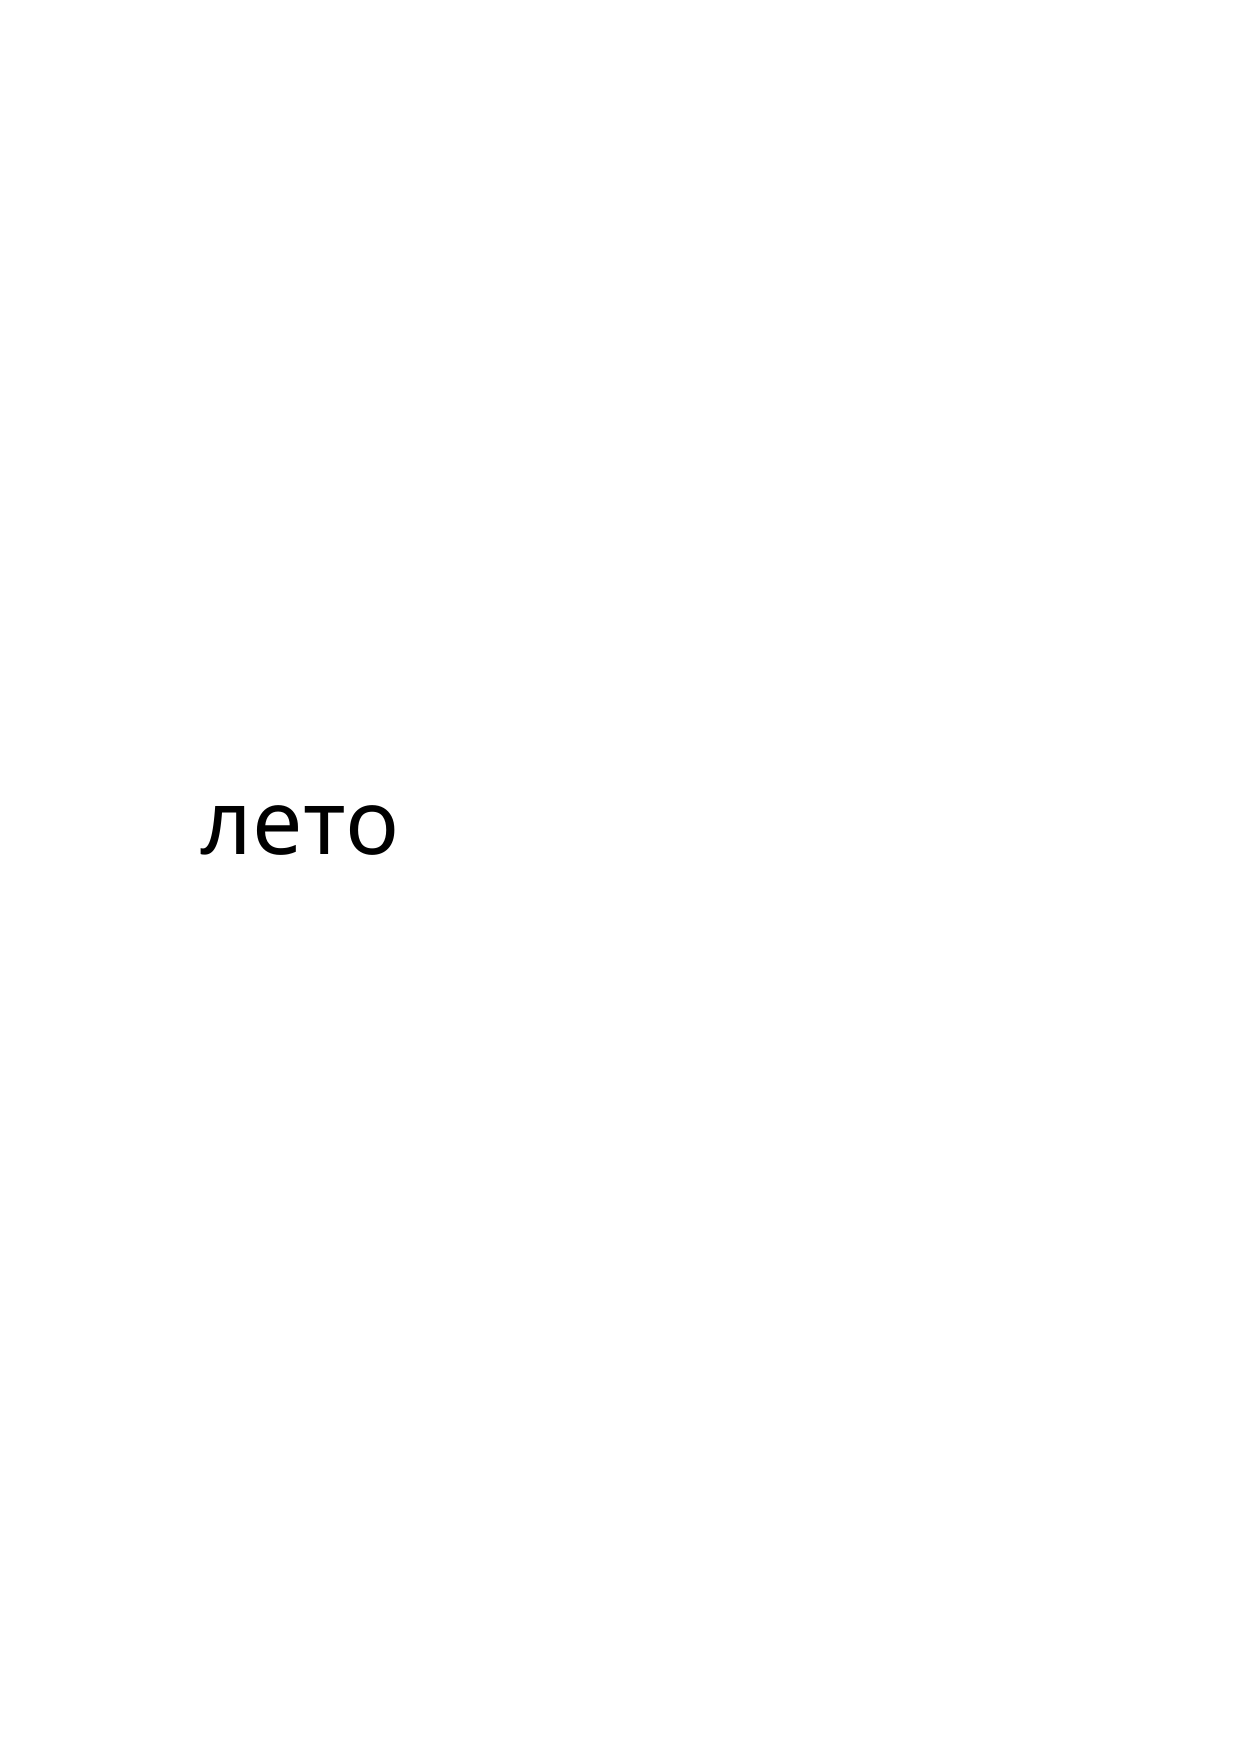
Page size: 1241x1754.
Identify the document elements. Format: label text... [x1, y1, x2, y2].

text лето [177, 758, 1152, 880]
